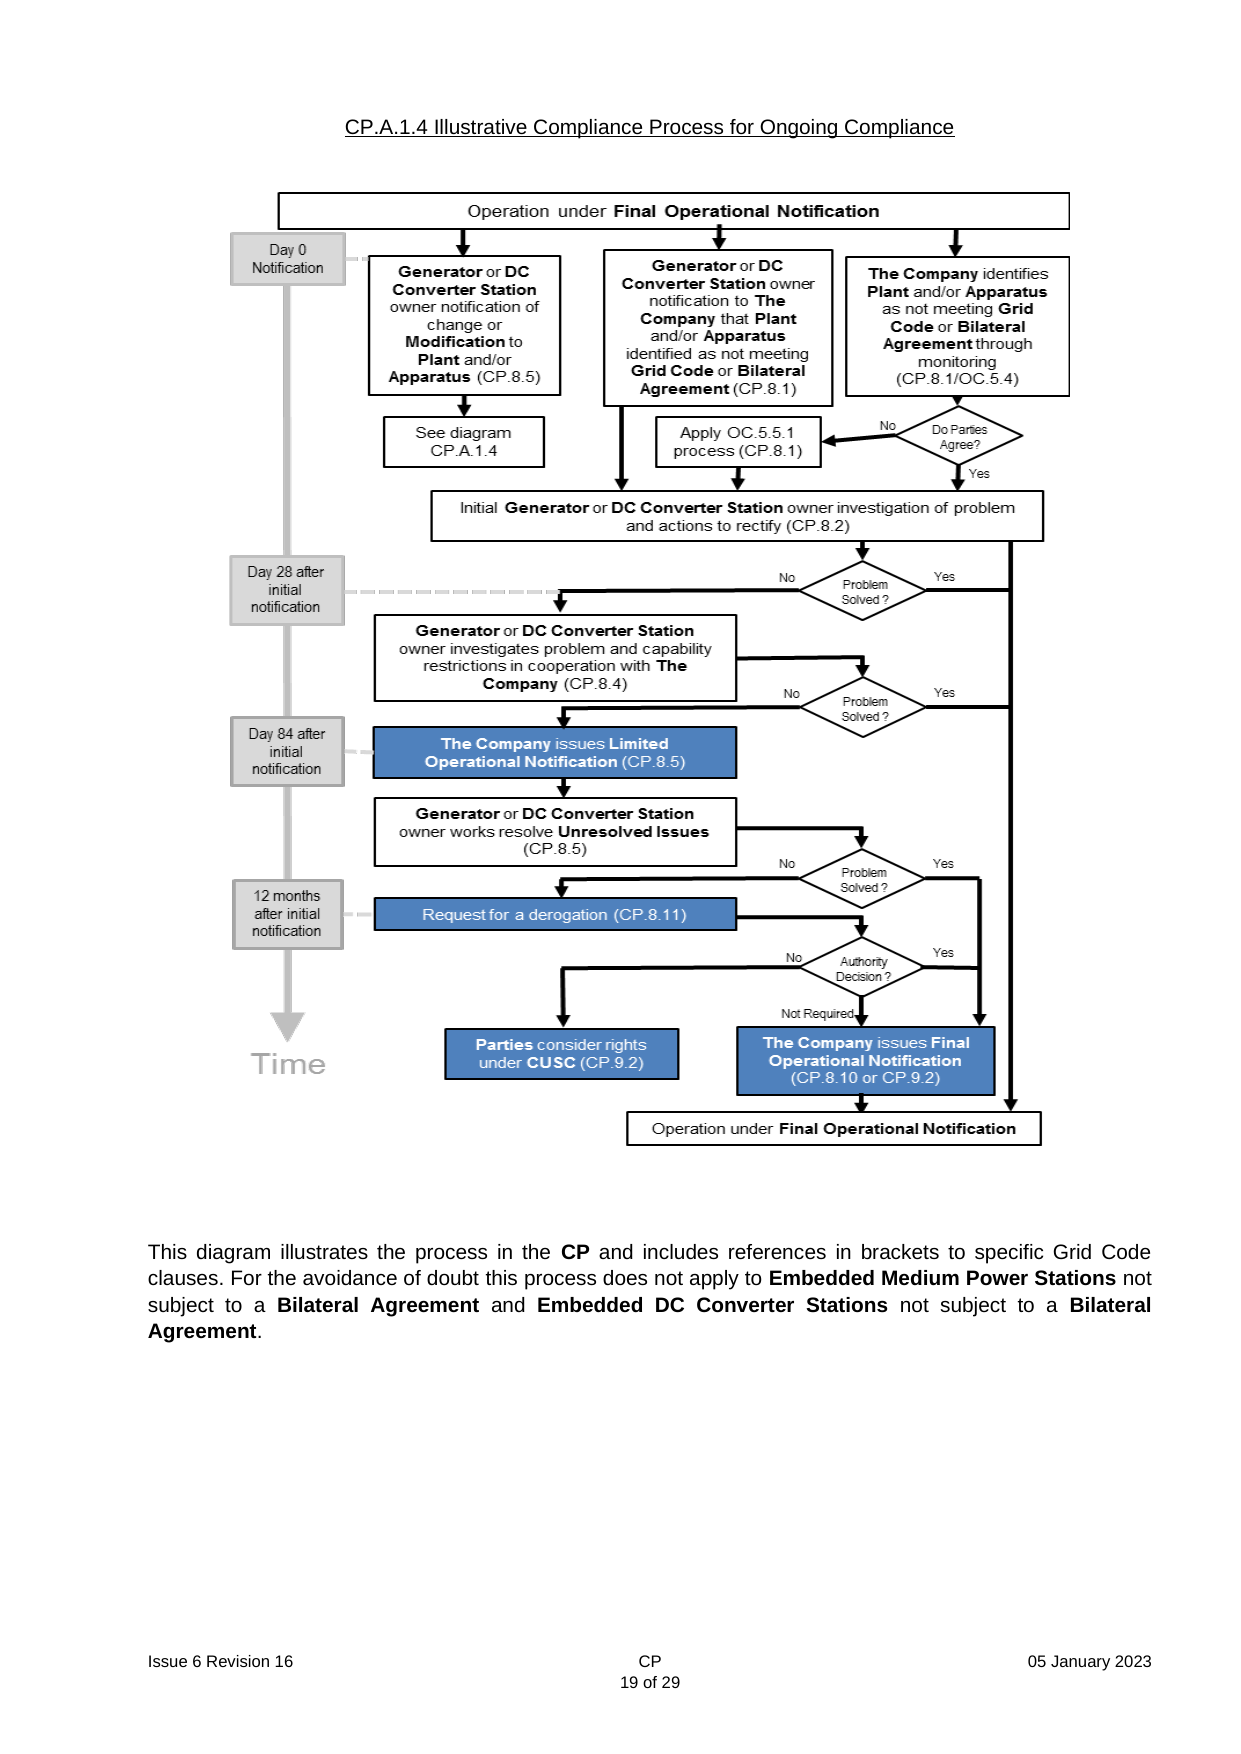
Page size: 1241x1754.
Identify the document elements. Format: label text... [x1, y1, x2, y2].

picture [229, 192, 1070, 1146]
text This diagram illustrates the process in the CP and includes references in brackets to specific Grid Code clauses. For the avoidance of doubt this process does not apply to Embedded Medium Power Stations not subject to a Bilateral Agreement and Embedded DC Converter Stations not subject to a Bilateral Agreement. [148, 1240, 1152, 1343]
text CP.A.1.4 Illustrative Compliance Process for Ongoing Compliance [148, 115, 1152, 139]
